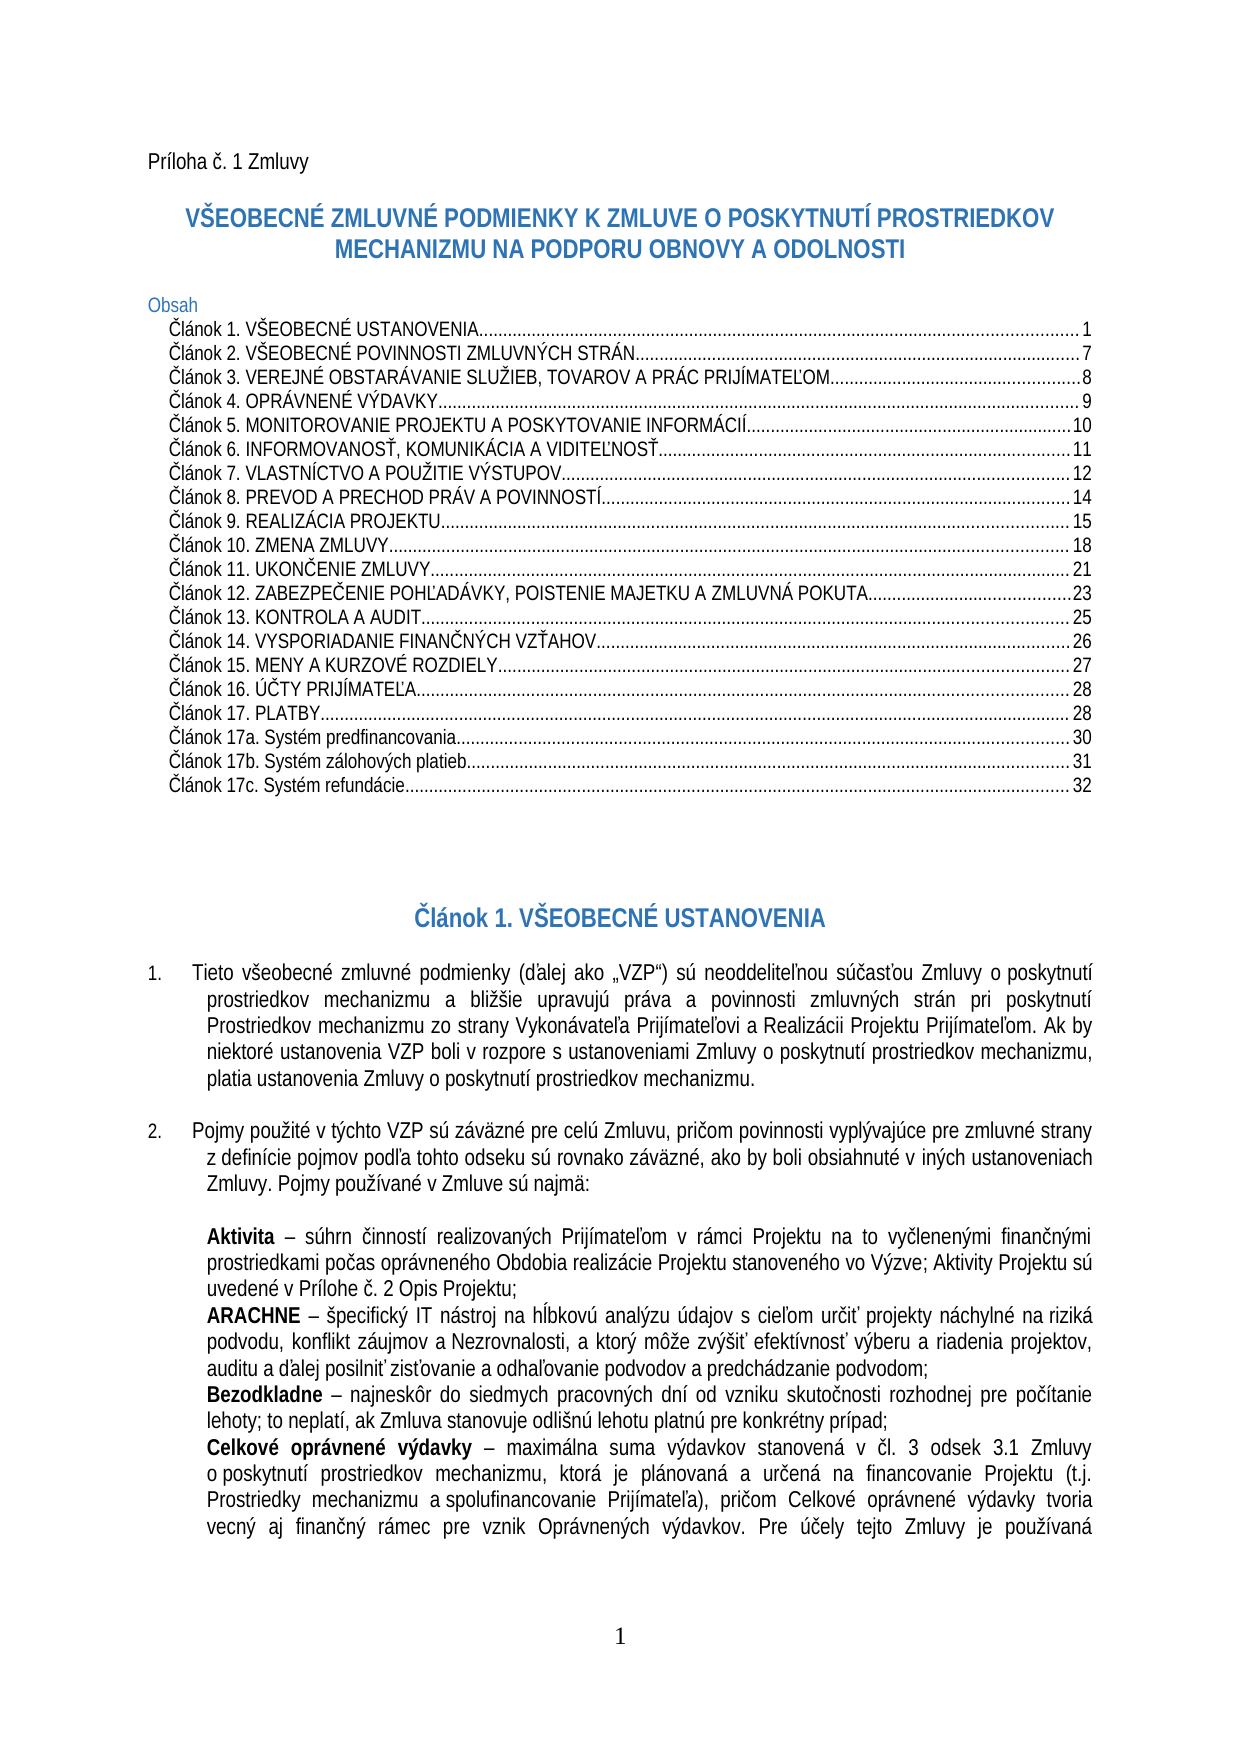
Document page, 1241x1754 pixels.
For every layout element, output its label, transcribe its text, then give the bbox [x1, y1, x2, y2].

text Príloha č. 1 Zmluvy [148, 148, 1093, 174]
text ARACHNE – špecifický IT nástroj na hĺbkovú analýzu údajov s cieľom určiť projekty náchylné na riziká podvodu, konflikt záujmov a Nezrovnalosti, a ktorý môže zvýšiť efektívnosť výberu a riadenia projektov, auditu a ďalej posilniť zisťovanie a odhaľovanie podvodov a predchádzanie podvodom; [207, 1302, 1093, 1381]
list Tieto všeobecné zmluvné podmienky (ďalej ako „VZP“) sú neoddeliteľnou súčasťou Zmluvy o poskytnutí prostriedkov mechanizmu a bližšie upravujú práva a povinnosti zmluvných strán pri poskytnutí Prostriedkov mechanizmu zo strany Vykonávateľa Prijímateľovi a Realizácii Projektu Prijímateľom. Ak by niektoré ustanovenia VZP boli v rozpore s ustanoveniami Zmluvy o poskytnutí prostriedkov mechanizmu, platia ustanovenia Zmluvy o poskytnutí prostriedkov mechanizmu. [148, 959, 1093, 1091]
subtitle Článok 1. VŠEOBECNÉ USTANOVENIA [148, 902, 1093, 933]
text Aktivita – súhrn činností realizovaných Prijímateľom v rámci Projektu na to vyčlenenými finančnými prostriedkami počas oprávneného Obdobia realizácie Projektu stanoveného vo Výzve; Aktivity Projektu sú uvedené v Prílohe č. 2 Opis Projektu; [207, 1223, 1093, 1302]
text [207, 1433, 1093, 1539]
text VŠEOBECNÉ ZMLUVNÉ PODMIENKY K ZMLUVE O POSKYTNUTÍ PROSTRIEDKOV MECHANIZMU NA PODPORU OBNOVY A ODOLNOSTI [148, 203, 1093, 265]
text Bezodkladne – najneskôr do siedmych pracovných dní od vzniku skutočnosti rozhodnej pre počítanie lehoty; to neplatí, ak Zmluva stanovuje odlišnú lehotu platnú pre konkrétny prípad; [207, 1381, 1093, 1433]
list Pojmy použité v týchto VZP sú záväzné pre celú Zmluvu, pričom povinnosti vyplývajúce pre zmluvné strany z definície pojmov podľa tohto odseku sú rovnako záväzné, ako by boli obsiahnuté v iných ustanoveniach Zmluvy. Pojmy používané v Zmluve sú najmä: [148, 1117, 1093, 1196]
